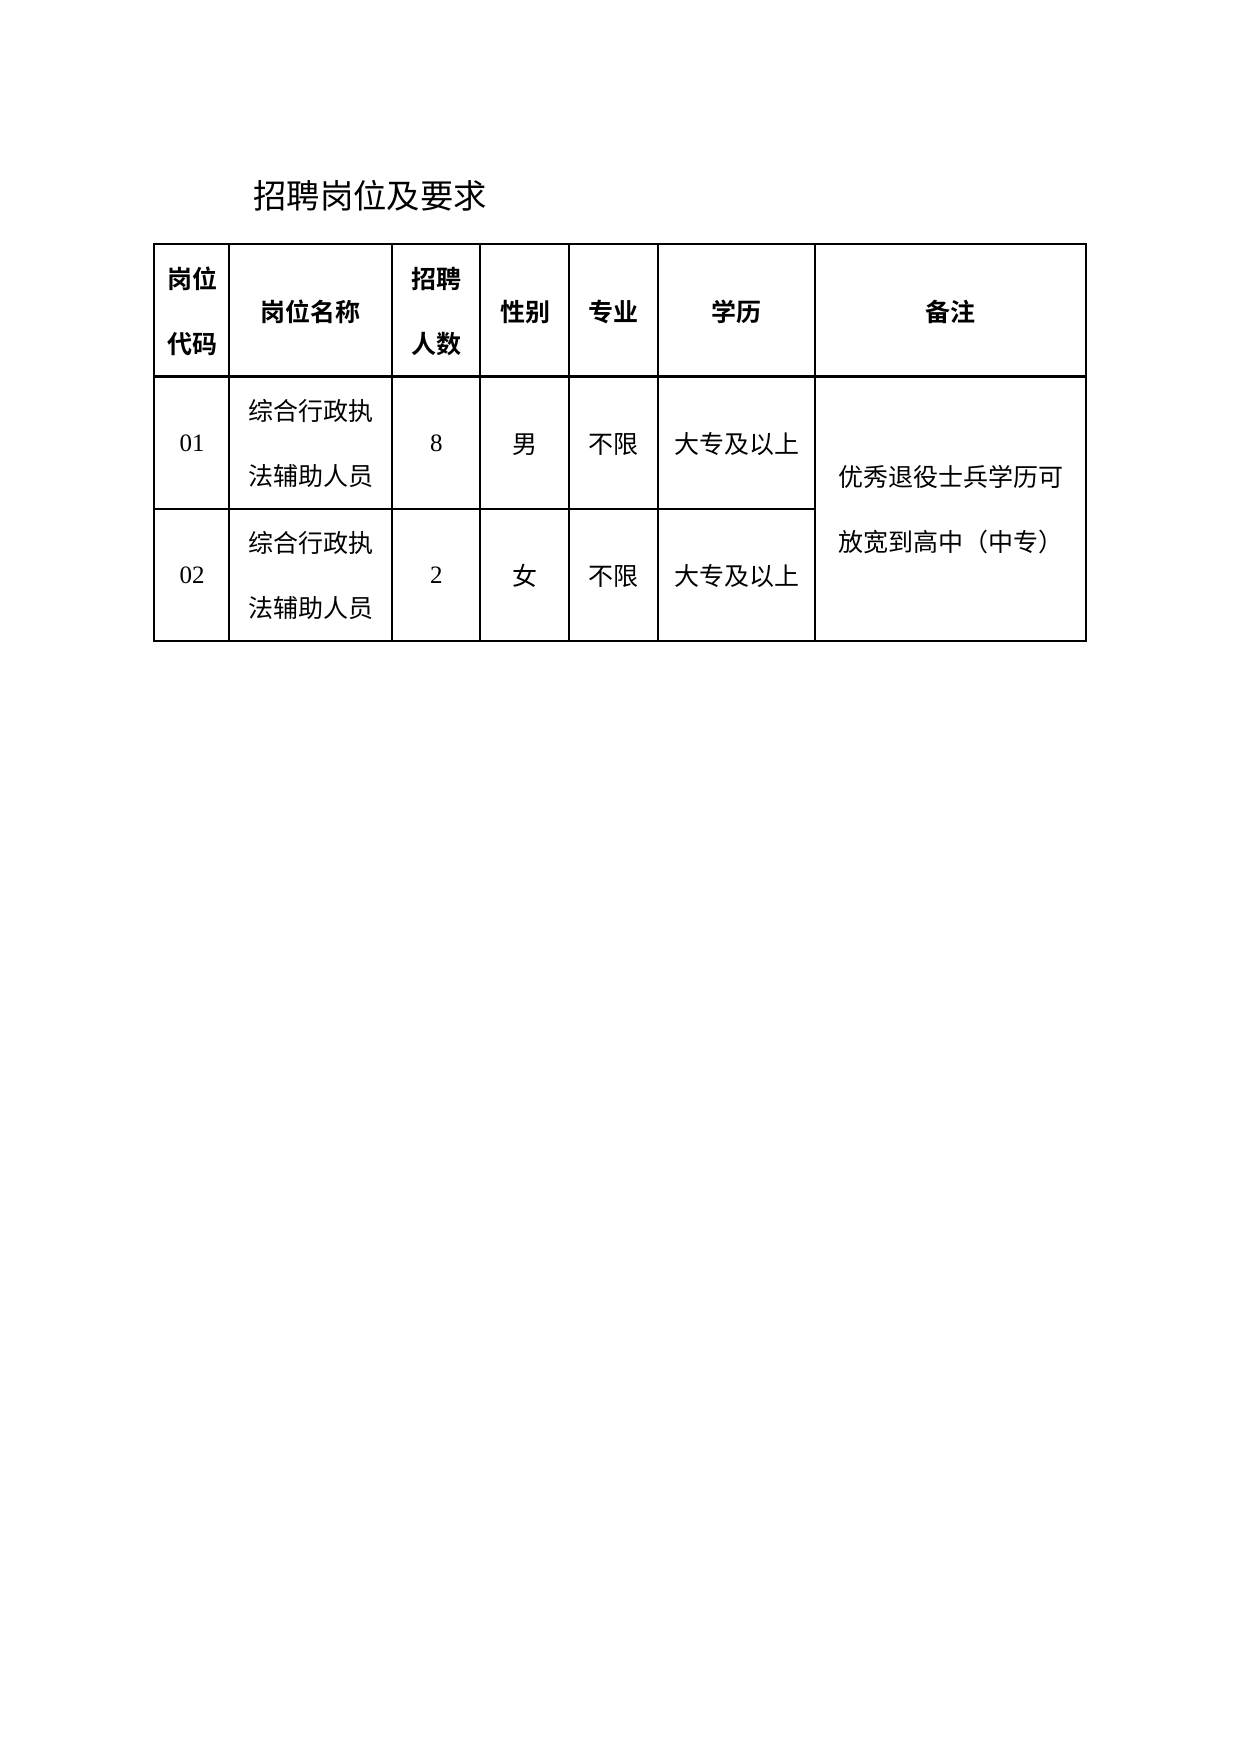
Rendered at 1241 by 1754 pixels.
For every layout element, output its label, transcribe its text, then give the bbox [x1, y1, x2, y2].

table_cell 女 [481, 510, 568, 639]
table_header 专业 [570, 245, 657, 375]
table_cell 大专及以上 [659, 510, 814, 639]
table_cell 01 [155, 378, 228, 507]
table_header 招聘 人数 [393, 245, 479, 375]
table_header 性别 [481, 245, 568, 375]
table_cell 8 [393, 378, 479, 507]
table_cell 不限 [570, 510, 657, 639]
table_cell 男 [481, 378, 568, 507]
table_cell 优秀退役士兵学历可放宽到高中（中专） [816, 378, 1085, 639]
text 招聘岗位及要求 [187, 162, 1053, 227]
table_cell 2 [393, 510, 479, 639]
table_cell 综合行政执法辅助人员 [230, 510, 391, 639]
table_header 岗位名称 [230, 245, 391, 375]
table_header 岗位代码 [155, 245, 228, 375]
table_cell 不限 [570, 378, 657, 507]
table_cell 大专及以上 [659, 378, 814, 507]
table_cell 综合行政执法辅助人员 [230, 378, 391, 507]
table_cell 02 [155, 510, 228, 639]
table_header 备注 [816, 245, 1085, 375]
table_header 学历 [659, 245, 814, 375]
